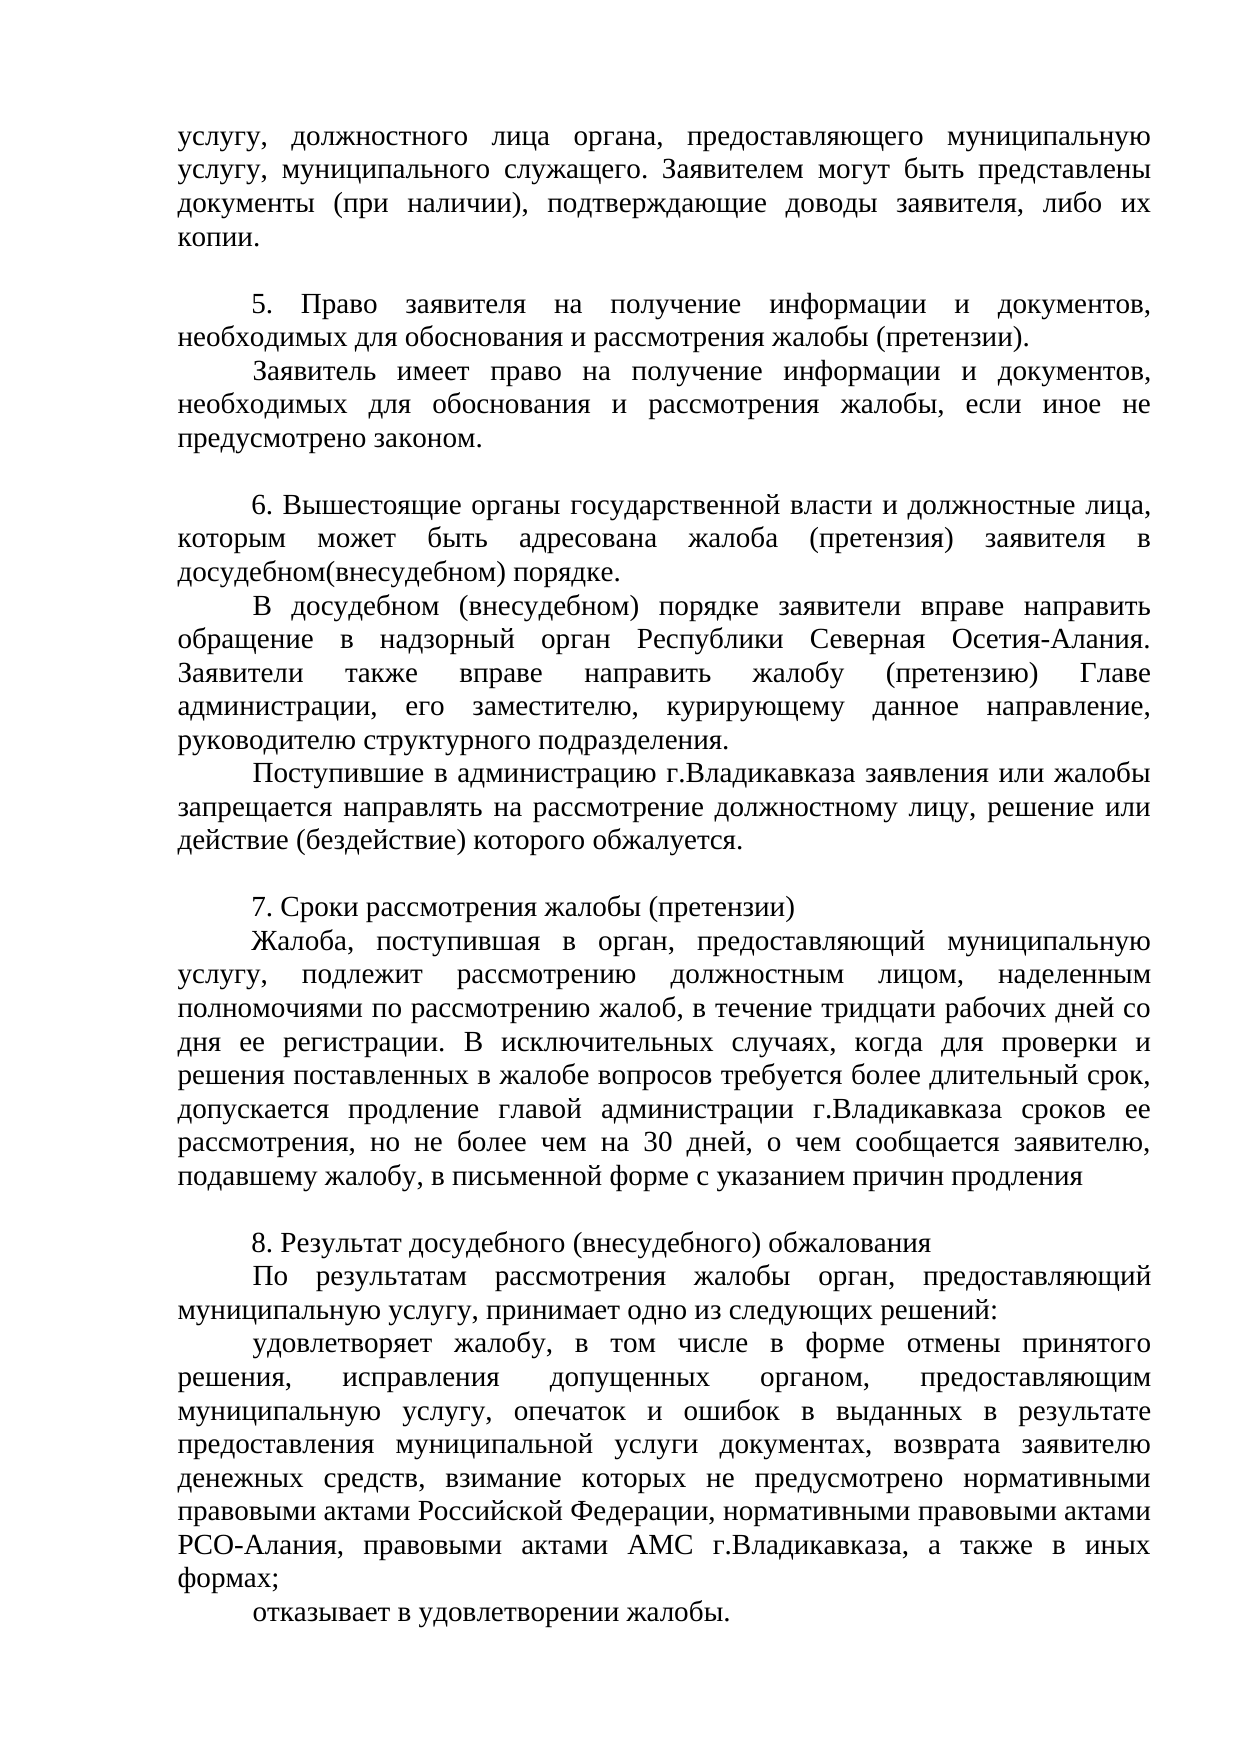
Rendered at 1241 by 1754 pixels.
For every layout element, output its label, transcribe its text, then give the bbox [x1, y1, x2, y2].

text 8. Результат досудебного (внесудебного) обжалования [177, 1225, 1152, 1258]
text В досудебном (внесудебном) порядке заявители вправе направить обращение в надзорный орган Республики Северная Осетия-Алания. Заявители также вправе направить жалобу (претензию) Главе администрации, его заместителю, курирующему данное направление, руководителю структурного подразделения. [177, 588, 1152, 755]
text отказывает в удовлетворении жалобы. [177, 1594, 1152, 1627]
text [177, 118, 1152, 252]
text Заявитель имеет право на получение информации и документов, необходимых для обоснования и рассмотрения жалобы, если иное не предусмотрено законом. [177, 353, 1152, 453]
text 6. Вышестоящие органы государственной власти и должностные лица, которым может быть адресована жалоба (претензия) заявителя в досудебном(внесудебном) порядке. [177, 487, 1152, 588]
text Жалоба, поступившая в орган, предоставляющий муниципальную услугу, подлежит рассмотрению должностным лицом, наделенным полномочиями по рассмотрению жалоб, в течение тридцати рабочих дней со дня ее регистрации. В исключительных случаях, когда для проверки и решения поставленных в жалобе вопросов требуется более длительный срок, допускается продление главой администрации г.Владикавказа сроков ее рассмотрения, но не более чем на 30 дней, о чем сообщается заявителю, подавшему жалобу, в письменной форме с указанием причин продления [177, 923, 1152, 1191]
text 5. Право заявителя на получение информации и документов, необходимых для обоснования и рассмотрения жалобы (претензии). [177, 286, 1152, 353]
text 7. Сроки рассмотрения жалобы (претензии) [177, 889, 1152, 923]
text Поступившие в администрацию г.Владикавказа заявления или жалобы запрещается направлять на рассмотрение должностному лицу, решение или действие (бездействие) которого обжалуется. [177, 755, 1152, 856]
text По результатам рассмотрения жалобы орган, предоставляющий муниципальную услугу, принимает одно из следующих решений: [177, 1258, 1152, 1326]
text удовлетворяет жалобу, в том числе в форме отмены принятого решения, исправления допущенных органом, предоставляющим муниципальную услугу, опечаток и ошибок в выданных в результате предоставления муниципальной услуги документах, возврата заявителю денежных средств, взимание которых не предусмотрено нормативными правовыми актами Российской Федерации, нормативными правовыми актами РСО-Алания, правовыми актами АМС г.Владикавказа, а также в иных формах; [177, 1326, 1152, 1594]
